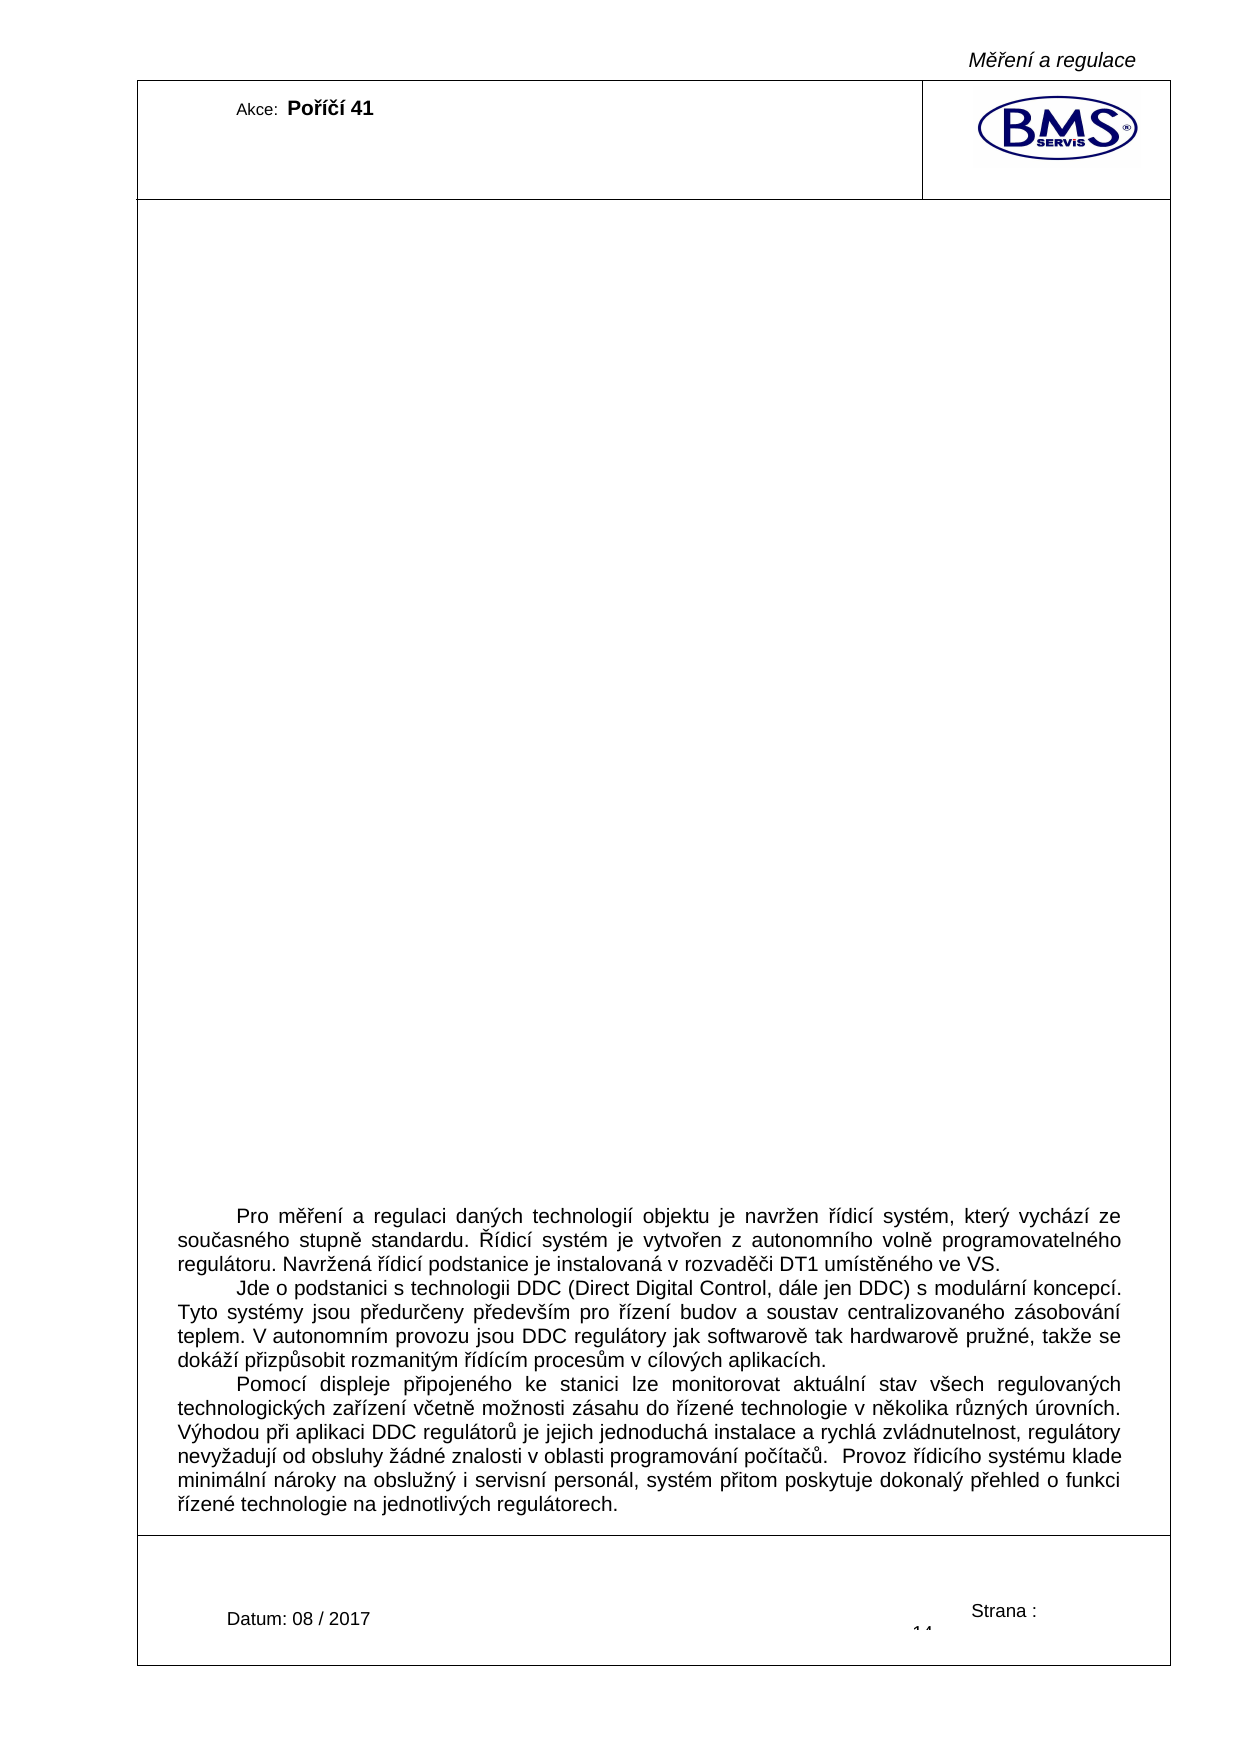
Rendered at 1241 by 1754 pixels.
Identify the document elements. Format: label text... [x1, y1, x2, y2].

picture [973, 86, 1142, 168]
text Jde o podstanici s technologii DDC (Direct Digital Control, dále jen DDC) s modulární koncepcí. Tyto systémy jsou předurčeny především pro řízení budov a soustav centralizovaného zásobování teplem. V autonomním provozu jsou DDC regulátory jak softwarově tak hardwarově pružné, takže se dokáží přizpůsobit rozmanitým řídícím procesům v cílových aplikacích. [177, 1276, 1122, 1372]
text Pro měření a regulaci daných technologií objektu je navržen řídicí systém, který vychází ze současného stupně standardu. Řídicí systém je vytvořen z autonomního volně programovatelného regulátoru. Navržená řídicí podstanice je instalovaná v rozvaděči DT1 umístěného ve VS. [177, 1204, 1122, 1276]
text Pomocí displeje připojeného ke stanici lze monitorovat aktuální stav všech regulovaných technologických zařízení včetně možnosti zásahu do řízené technologie v několika různých úrovních. Výhodou při aplikaci DDC regulátorů je jejich jednoduchá instalace a rychlá zvládnutelnost, regulátory nevyžadují od obsluhy žádné znalosti v oblasti programování počítačů. Provoz řídicího systému klade minimální nároky na obslužný i servisní personál, systém přitom poskytuje dokonalý přehled o funkci řízené technologie na jednotlivých regulátorech. [177, 1372, 1122, 1515]
